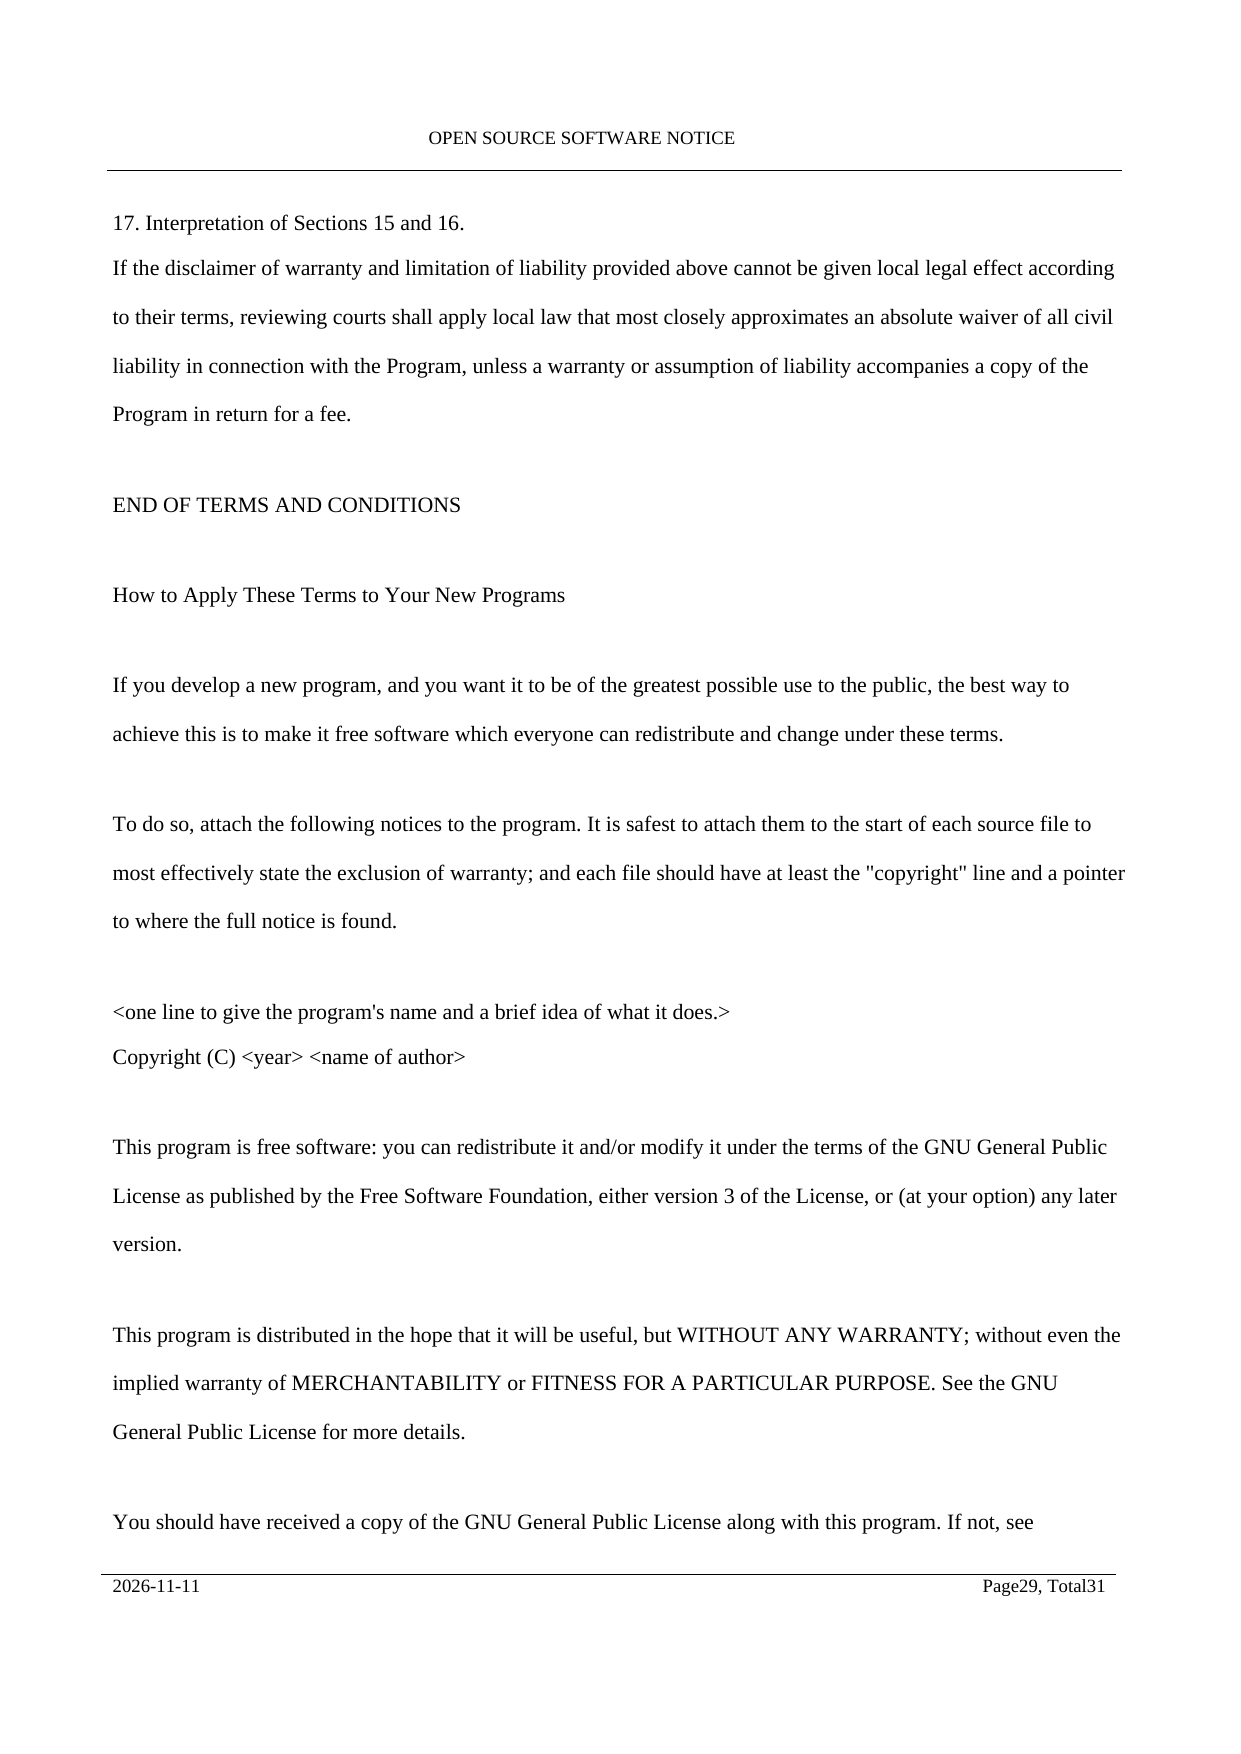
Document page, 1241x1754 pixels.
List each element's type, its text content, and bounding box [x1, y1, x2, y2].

text END OF TERMS AND CONDITIONS [112, 488, 1128, 520]
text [112, 1506, 1128, 1538]
text 17. Interpretation of Sections 15 and 16. [112, 206, 1128, 239]
text Copyright (C) <year> <name of author> [112, 1040, 1128, 1073]
text This program is free software: you can redistribute it and/or modify it under the terms of the GNU General Public License as published by the Free Software Foundation, either version 3 of the License, or (at your option) any later version. [112, 1130, 1128, 1260]
text If you develop a new program, and you want it to be of the greatest possible use to the public, the best way to achieve this is to make it free software which everyone can redistribute and change under these terms. [112, 668, 1128, 749]
text To do so, attach the following notices to the program. It is safest to attach them to the start of each source file to most effectively state the exclusion of warranty; and each file should have at least the "copyright" line and a pointer to where the full notice is found. [112, 807, 1128, 937]
text If the disclaimer of warranty and limitation of liability provided above cannot be given local legal effect according to their terms, reviewing courts shall apply local law that most closely approximates an absolute waiver of all civil liability in connection with the Program, unless a warranty or assumption of liability accompanies a copy of the Program in return for a fee. [112, 251, 1128, 430]
text How to Apply These Terms to Your New Programs [112, 578, 1128, 611]
text <one line to give the program's name and a brief idea of what it does.> [112, 995, 1128, 1027]
text This program is distributed in the hope that it will be useful, but WITHOUT ANY WARRANTY; without even the implied warranty of MERCHANTABILITY or FITNESS FOR A PARTICULAR PURPOSE. See the GNU General Public License for more details. [112, 1318, 1128, 1448]
